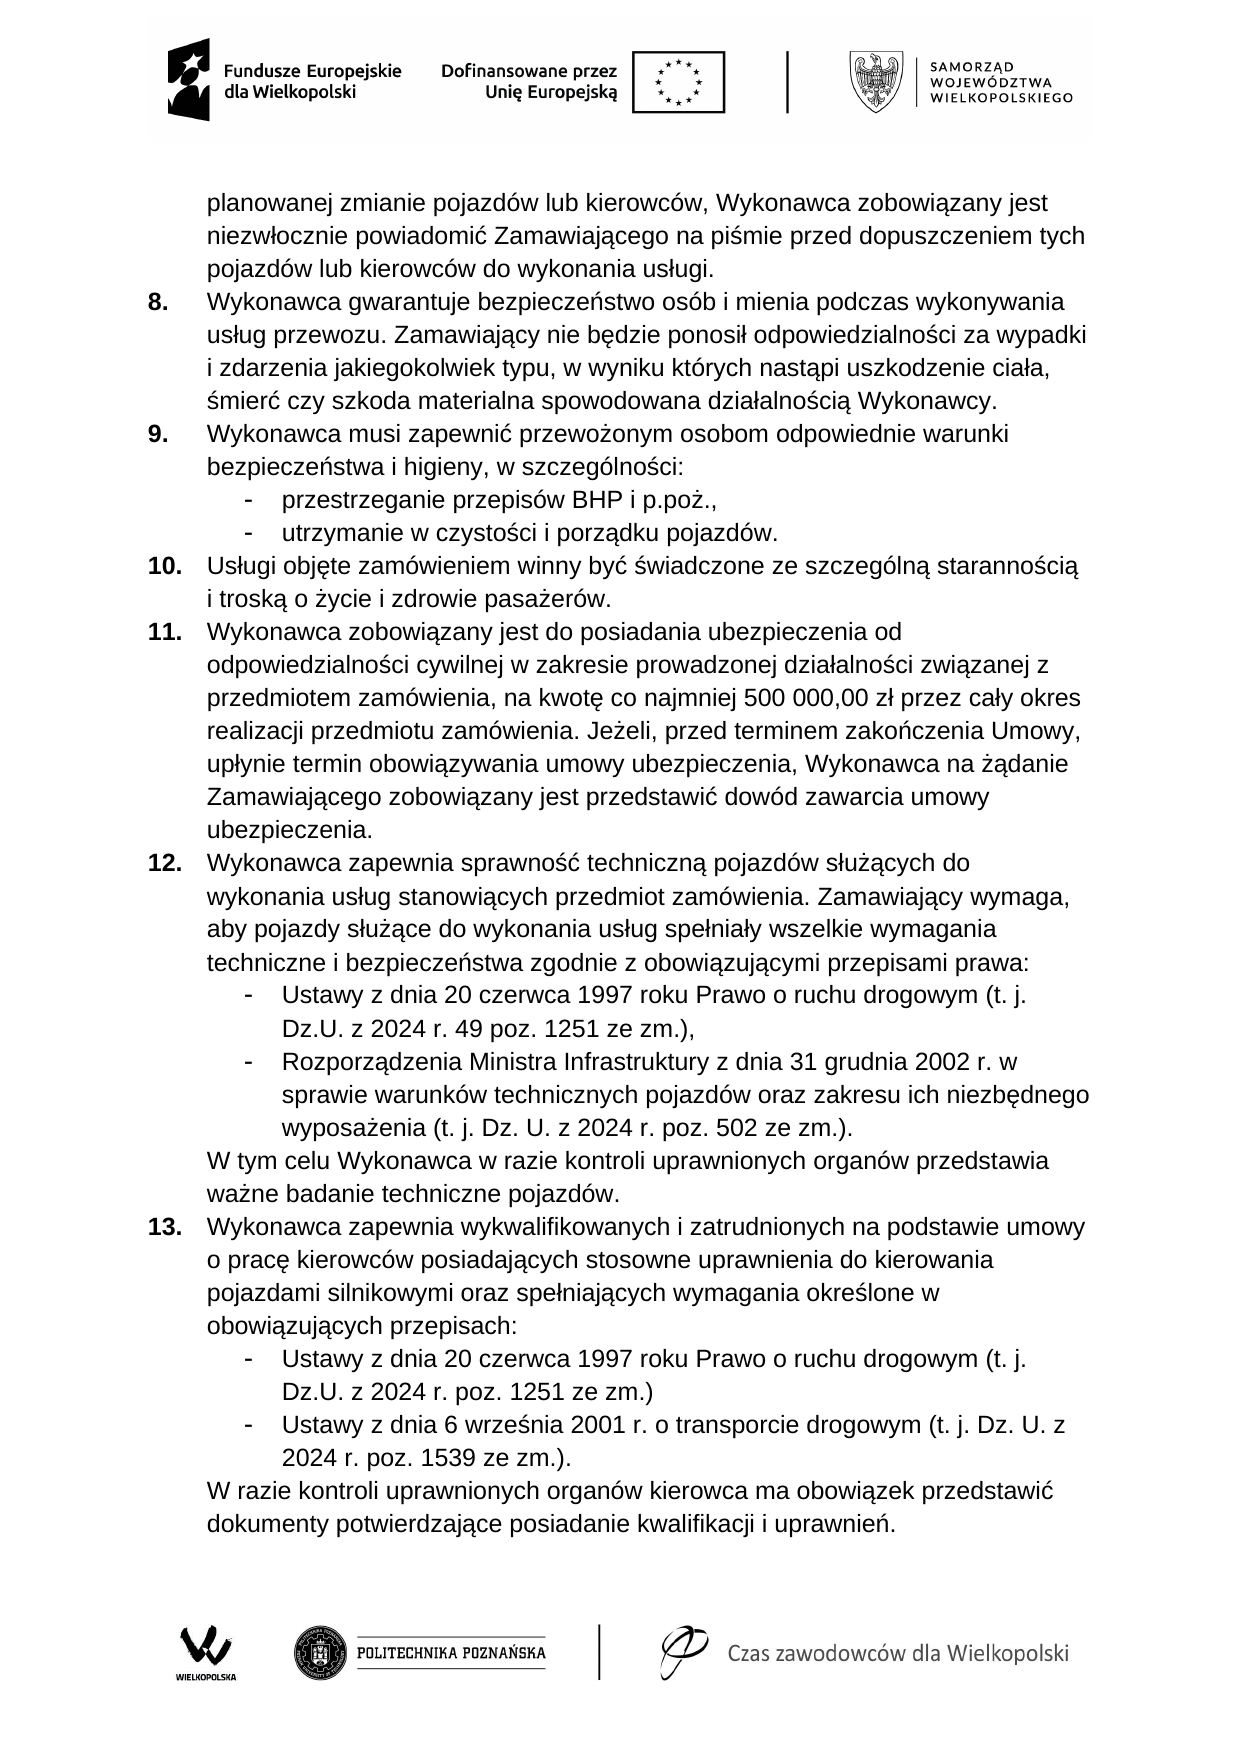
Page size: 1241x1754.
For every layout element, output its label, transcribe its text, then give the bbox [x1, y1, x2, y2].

list Ustawy z dnia 20 czerwca 1997 roku Prawo o ruchu drogowym (t. j. Dz.U. z 2024 r. 49 poz. 1251 ze zm.), [244, 981, 1093, 1042]
list Wykonawca gwarantuje bezpieczeństwo osób i mienia podczas wykonywania usług przewozu. Zamawiający nie będzie ponosił odpowiedzialności za wypadki i zdarzenia jakiegokolwiek typu, w wyniku których nastąpi uszkodzenie ciała, śmierć czy szkoda materialna spowodowana działalnością Wykonawcy. [148, 287, 1093, 415]
list Wykonawca zapewnia wykwalifikowanych i zatrudnionych na podstawie umowy o pracę kierowców posiadających stosowne uprawnienia do kierowania pojazdami silnikowymi oraz spełniających wymagania określone w obowiązujących przepisach: [148, 1212, 1093, 1340]
picture [147, 17, 1093, 142]
list utrzymanie w czystości i porządku pojazdów. [244, 518, 1093, 547]
list Usługi objęte zamówieniem winny być świadczone ze szczególną starannością i troską o życie i zdrowie pasażerów. [148, 551, 1093, 613]
list Rozporządzenia Ministra Infrastruktury z dnia 31 grudnia 2002 r. w sprawie warunków technicznych pojazdów oraz zakresu ich niezbędnego wyposażenia (t. j. Dz. U. z 2024 r. poz. 502 ze zm.). [244, 1047, 1093, 1142]
text W razie kontroli uprawnionych organów kierowca ma obowiązek przedstawić dokumenty potwierdzające posiadanie kwalifikacji i uprawnień. [207, 1476, 1093, 1538]
list Ustawy z dnia 20 czerwca 1997 roku Prawo o ruchu drogowym (t. j. Dz.U. z 2024 r. poz. 1251 ze zm.) [244, 1344, 1093, 1406]
picture [147, 1624, 1093, 1681]
list Wykonawca zapewnia sprawność techniczną pojazdów służących do wykonania usług stanowiących przedmiot zamówienia. Zamawiający wymaga, aby pojazdy służące do wykonania usług spełniały wszelkie wymagania techniczne i bezpieczeństwa zgodnie z obowiązującymi przepisami prawa: [148, 848, 1093, 976]
list Ustawy z dnia 6 września 2001 r. o transporcie drogowym (t. j. Dz. U. z 2024 r. poz. 1539 ze zm.). [244, 1410, 1093, 1472]
list przestrzeganie przepisów BHP i p.poż., [244, 485, 1093, 514]
list Wykonawca zobowiązany jest do posiadania ubezpieczenia od odpowiedzialności cywilnej w zakresie prowadzonej działalności związanej z przedmiotem zamówienia, na kwotę co najmniej 500 000,00 zł przez cały okres realizacji przedmiotu zamówienia. Jeżeli, przed terminem zakończenia Umowy, upłynie termin obowiązywania umowy ubezpieczenia, Wykonawca na żądanie Zamawiającego zobowiązany jest przedstawić dowód zawarcia umowy ubezpieczenia. [148, 617, 1093, 844]
list Wykonawca musi zapewnić przewożonym osobom odpowiednie warunki bezpieczeństwa i higieny, w szczególności: [148, 419, 1093, 481]
list W tym celu Wykonawca w razie kontroli uprawnionych organów przedstawia ważne badanie techniczne pojazdów. [207, 1146, 1093, 1208]
